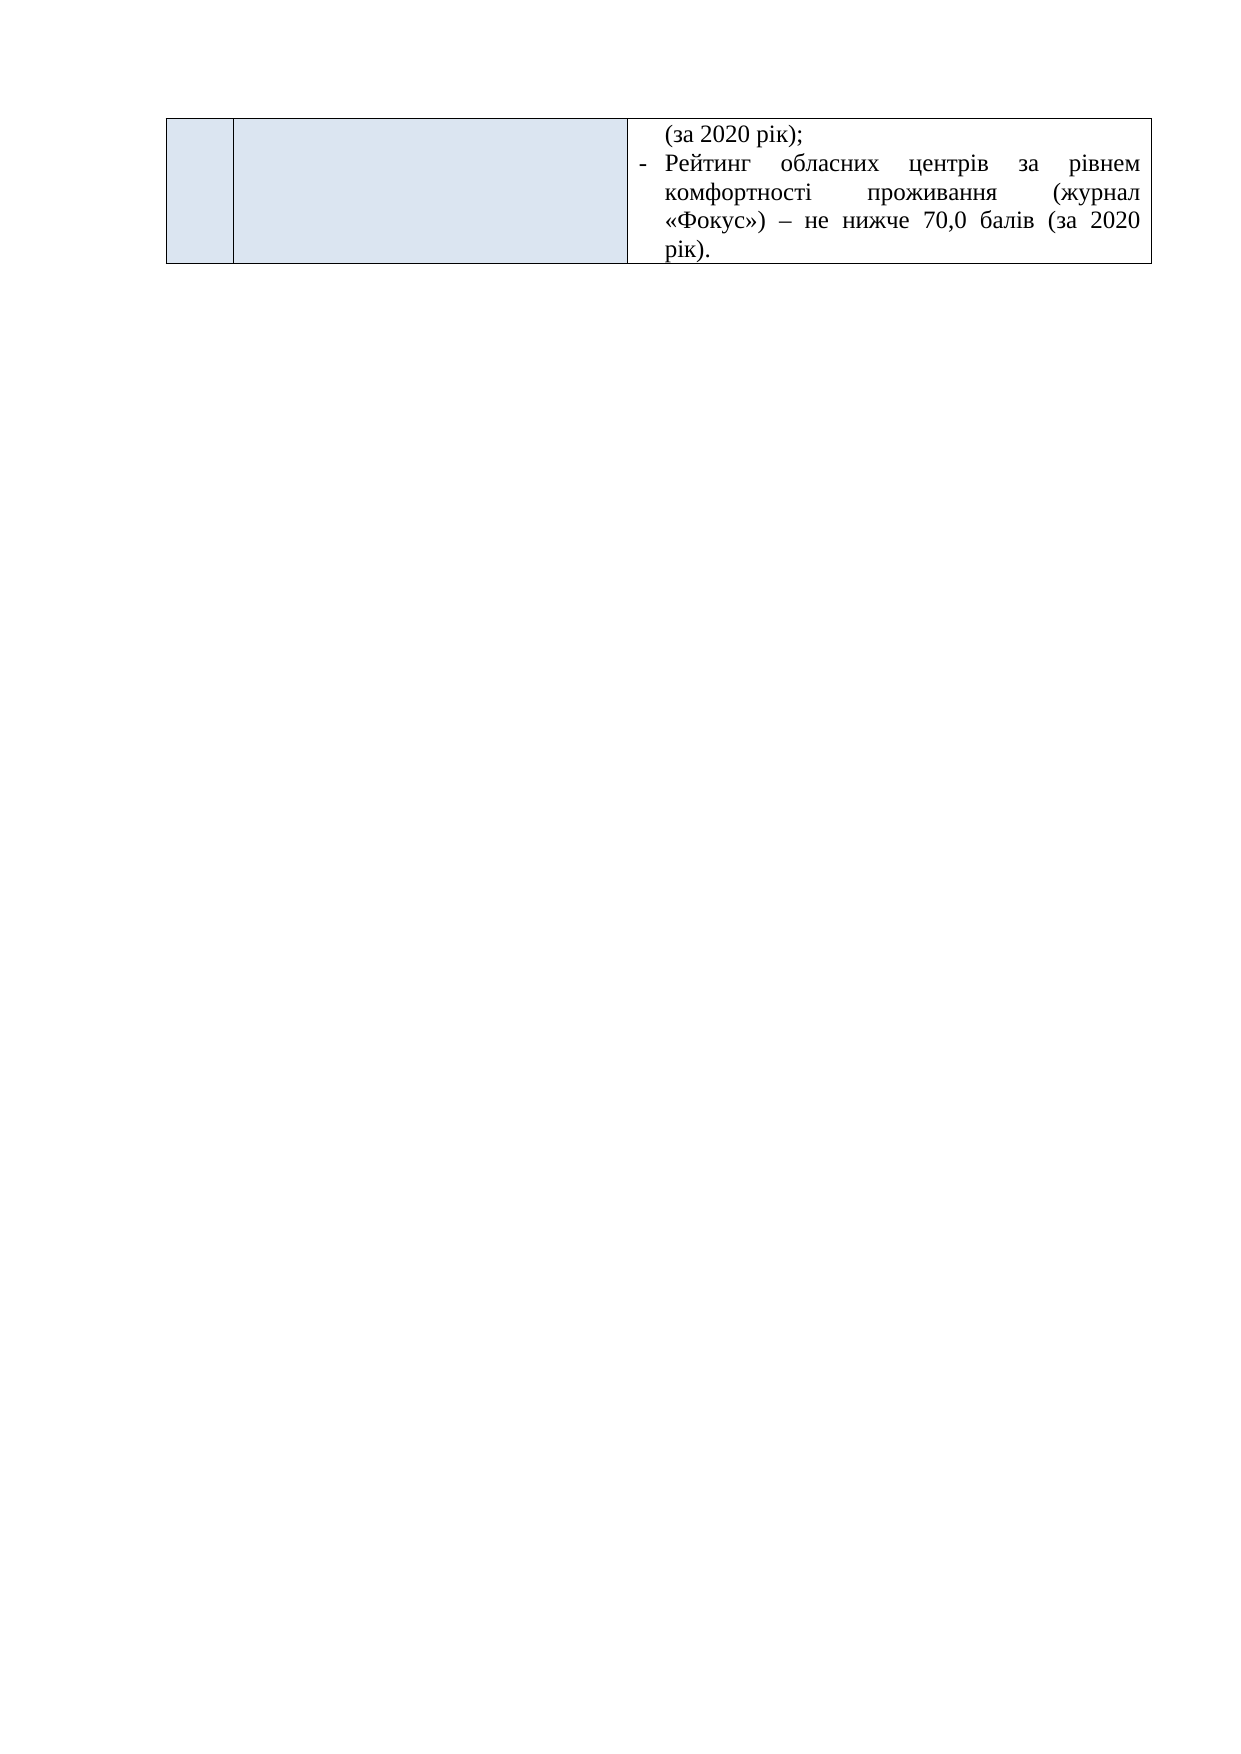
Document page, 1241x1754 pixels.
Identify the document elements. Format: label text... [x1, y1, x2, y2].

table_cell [234, 119, 627, 263]
table_cell 12. [167, 119, 233, 263]
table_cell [628, 119, 1151, 263]
